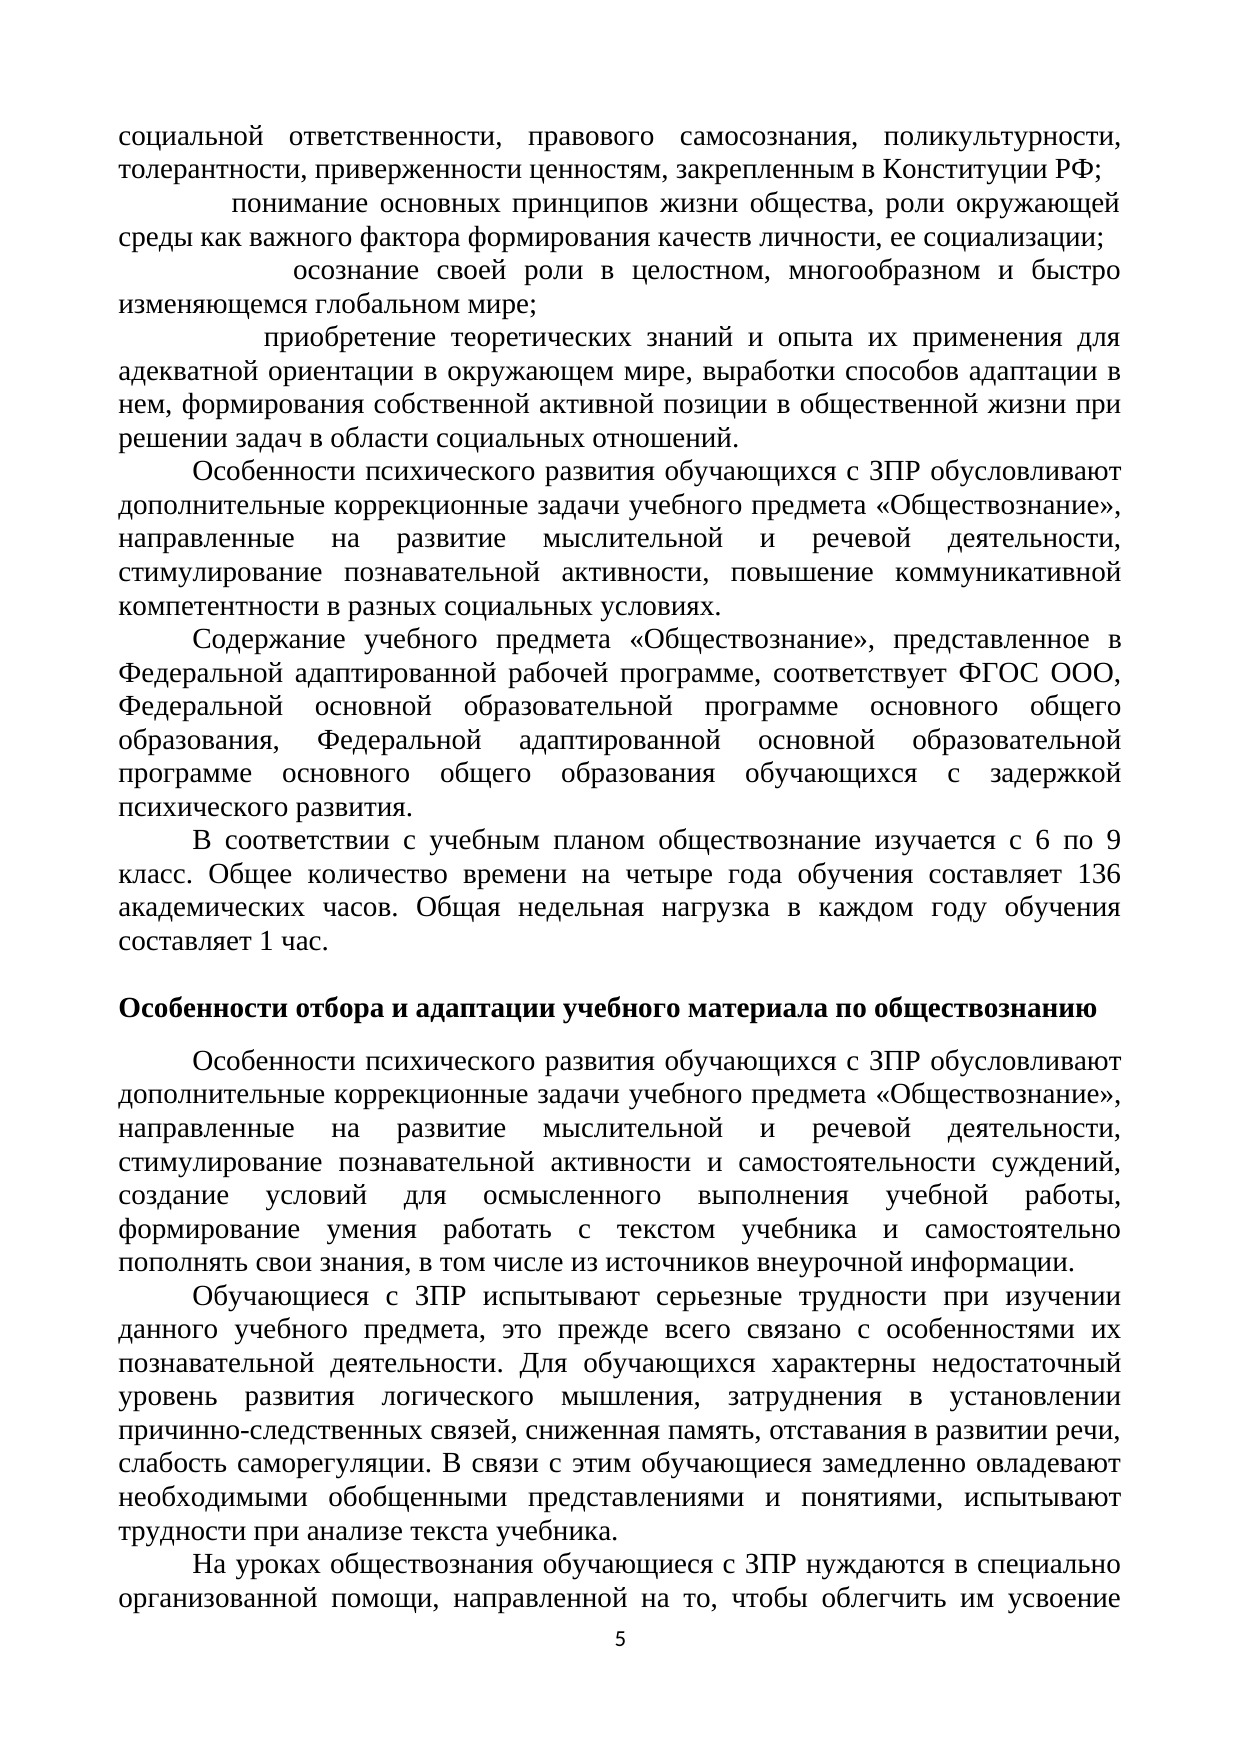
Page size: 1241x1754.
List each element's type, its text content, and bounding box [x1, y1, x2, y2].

text осознание своей роли в целостном, многообразном и быстро изменяющемся глобальном мире; [118, 252, 1122, 319]
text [118, 1546, 1122, 1613]
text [118, 118, 1122, 185]
text Особенности отбора и адаптации учебного материала по обществознанию [118, 990, 1122, 1024]
text приобретение теоретических знаний и опыта их применения для адекватной ориентации в окружающем мире, выработки способов адаптации в нем, формирования собственной активной позиции в общественной жизни при решении задач в области социальных отношений. [118, 319, 1122, 453]
text Особенности психического развития обучающихся с ЗПР обусловливают дополнительные коррекционные задачи учебного предмета «Обществознание», направленные на развитие мыслительной и речевой деятельности, стимулирование познавательной активности и самостоятельности суждений, создание условий для осмысленного выполнения учебной работы, формирование умения работать с текстом учебника и самостоятельно пополнять свои знания, в том числе из источников внеурочной информации. [118, 1043, 1122, 1278]
text Особенности психического развития обучающихся с ЗПР обусловливают дополнительные коррекционные задачи учебного предмета «Обществознание», направленные на развитие мыслительной и речевой деятельности, стимулирование познавательной активности, повышение коммуникативной компетентности в разных социальных условиях. [118, 453, 1122, 621]
text Содержание учебного предмета «Обществознание», представленное в Федеральной адаптированной рабочей программе, соответствует ФГОС ООО, Федеральной основной образовательной программе основного общего образования, Федеральной адаптированной основной образовательной программе основного общего образования обучающихся с задержкой психического развития. [118, 621, 1122, 822]
text понимание основных принципов жизни общества, роли окружающей среды как важного фактора формирования качеств личности, ее социализации; [118, 185, 1122, 252]
text Обучающиеся с ЗПР испытывают серьезные трудности при изучении данного учебного предмета, это прежде всего связано с особенностями их познавательной деятельности. Для обучающихся характерны недостаточный уровень развития логического мышления, затруднения в установлении причинно-следственных связей, сниженная память, отставания в развитии речи, слабость саморегуляции. В связи с этим обучающиеся замедленно овладевают необходимыми обобщенными представлениями и понятиями, испытывают трудности при анализе текста учебника. [118, 1278, 1122, 1546]
text В соответствии с учебным планом обществознание изучается с 6 по 9 класс. Общее количество времени на четыре года обучения составляет 136 академических часов. Общая недельная нагрузка в каждом году обучения составляет 1 час. [118, 822, 1122, 957]
